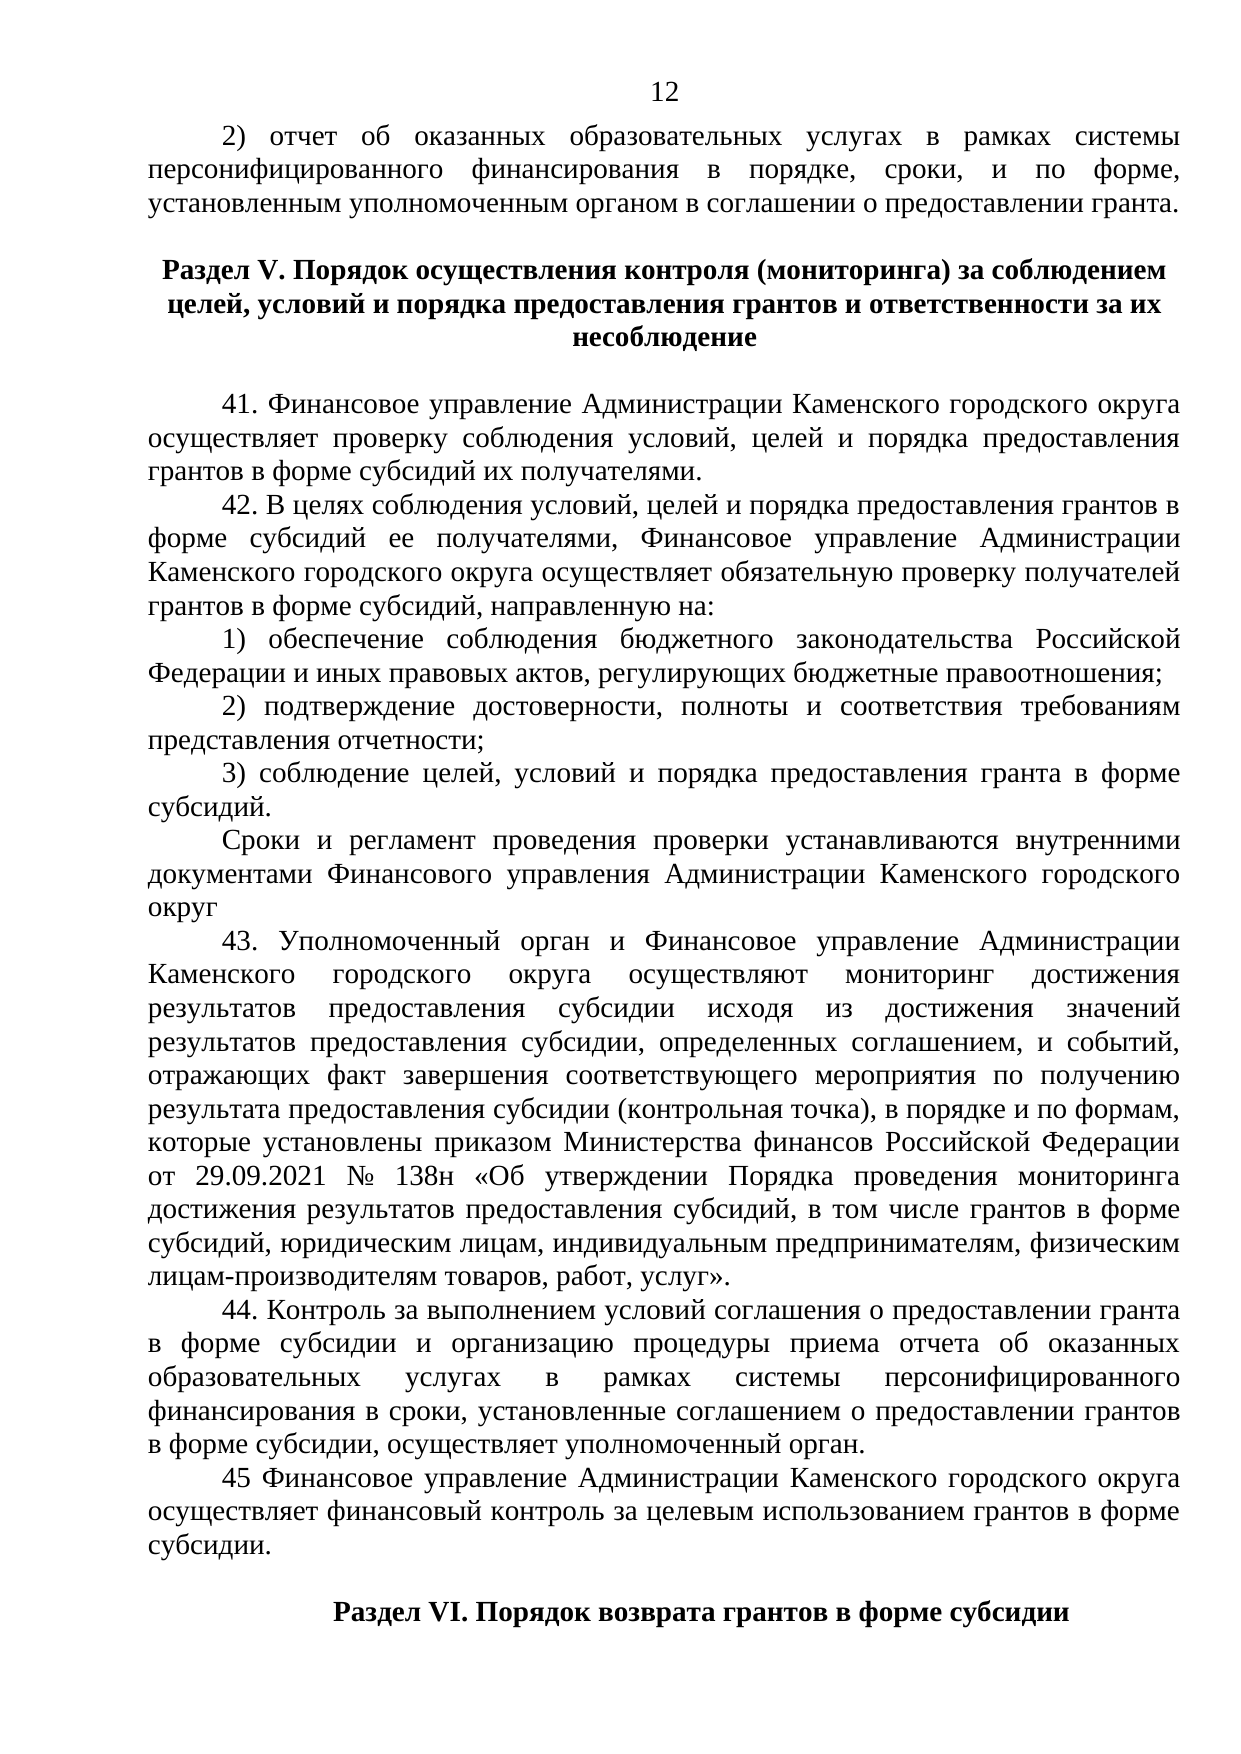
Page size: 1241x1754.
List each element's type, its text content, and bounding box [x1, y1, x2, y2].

list 44. Контроль за выполнением условий соглашения о предоставлении гранта в форме субсидии и организацию процедуры приема отчета об оказанных образовательных услугах в рамках системы персонифицированного финансирования в сроки, установленные соглашением о предоставлении грантов в форме субсидии, осуществляет уполномоченный орган. [148, 1292, 1181, 1460]
list 45 Финансовое управление Администрации Каменского городского округа осуществляет финансовый контроль за целевым использованием грантов в форме субсидии. [148, 1460, 1181, 1560]
text Раздел VI. Порядок возврата грантов в форме субсидии [148, 1594, 1181, 1627]
list 2) отчет об оказанных образовательных услугах в рамках системы персонифицированного финансирования в порядке, сроки, и по форме, установленным уполномоченным органом в соглашении о предоставлении гранта. [148, 118, 1181, 219]
list 41. Финансовое управление Администрации Каменского городского округа осуществляет проверку соблюдения условий, целей и порядка предоставления грантов в форме субсидий их получателями. [148, 386, 1181, 487]
text Раздел V. Порядок осуществления контроля (мониторинга) за соблюдением целей, условий и порядка предоставления грантов и ответственности за их несоблюдение [148, 252, 1181, 353]
list 42. В целях соблюдения условий, целей и порядка предоставления грантов в форме субсидий ее получателями, Финансовое управление Администрации Каменского городского округа осуществляет обязательную проверку получателей грантов в форме субсидий, направленную на: [148, 487, 1181, 621]
list 1) обеспечение соблюдения бюджетного законодательства Российской Федерации и иных правовых актов, регулирующих бюджетные правоотношения; [148, 621, 1181, 688]
list 2) подтверждение достоверности, полноты и соответствия требованиям представления отчетности; [148, 688, 1181, 755]
list Сроки и регламент проведения проверки устанавливаются внутренними документами Финансового управления Администрации Каменского городского округ [148, 822, 1181, 923]
list 3) соблюдение целей, условий и порядка предоставления гранта в форме субсидий. [148, 755, 1181, 822]
list 43. Уполномоченный орган и Финансовое управление Администрации Каменского городского округа осуществляют мониторинг достижения результатов предоставления субсидии исходя из достижения значений результатов предоставления субсидии, определенных соглашением, и событий, отражающих факт завершения соответствующего мероприятия по получению результата предоставления субсидии (контрольная точка), в порядке и по формам, которые установлены приказом Министерства финансов Российской Федерации от 29.09.2021 № 138н «Об утверждении Порядка проведения мониторинга достижения результатов предоставления субсидий, в том числе грантов в форме субсидий, юридическим лицам, индивидуальным предпринимателям, физическим лицам-производителям товаров, работ, услуг». [148, 923, 1181, 1292]
